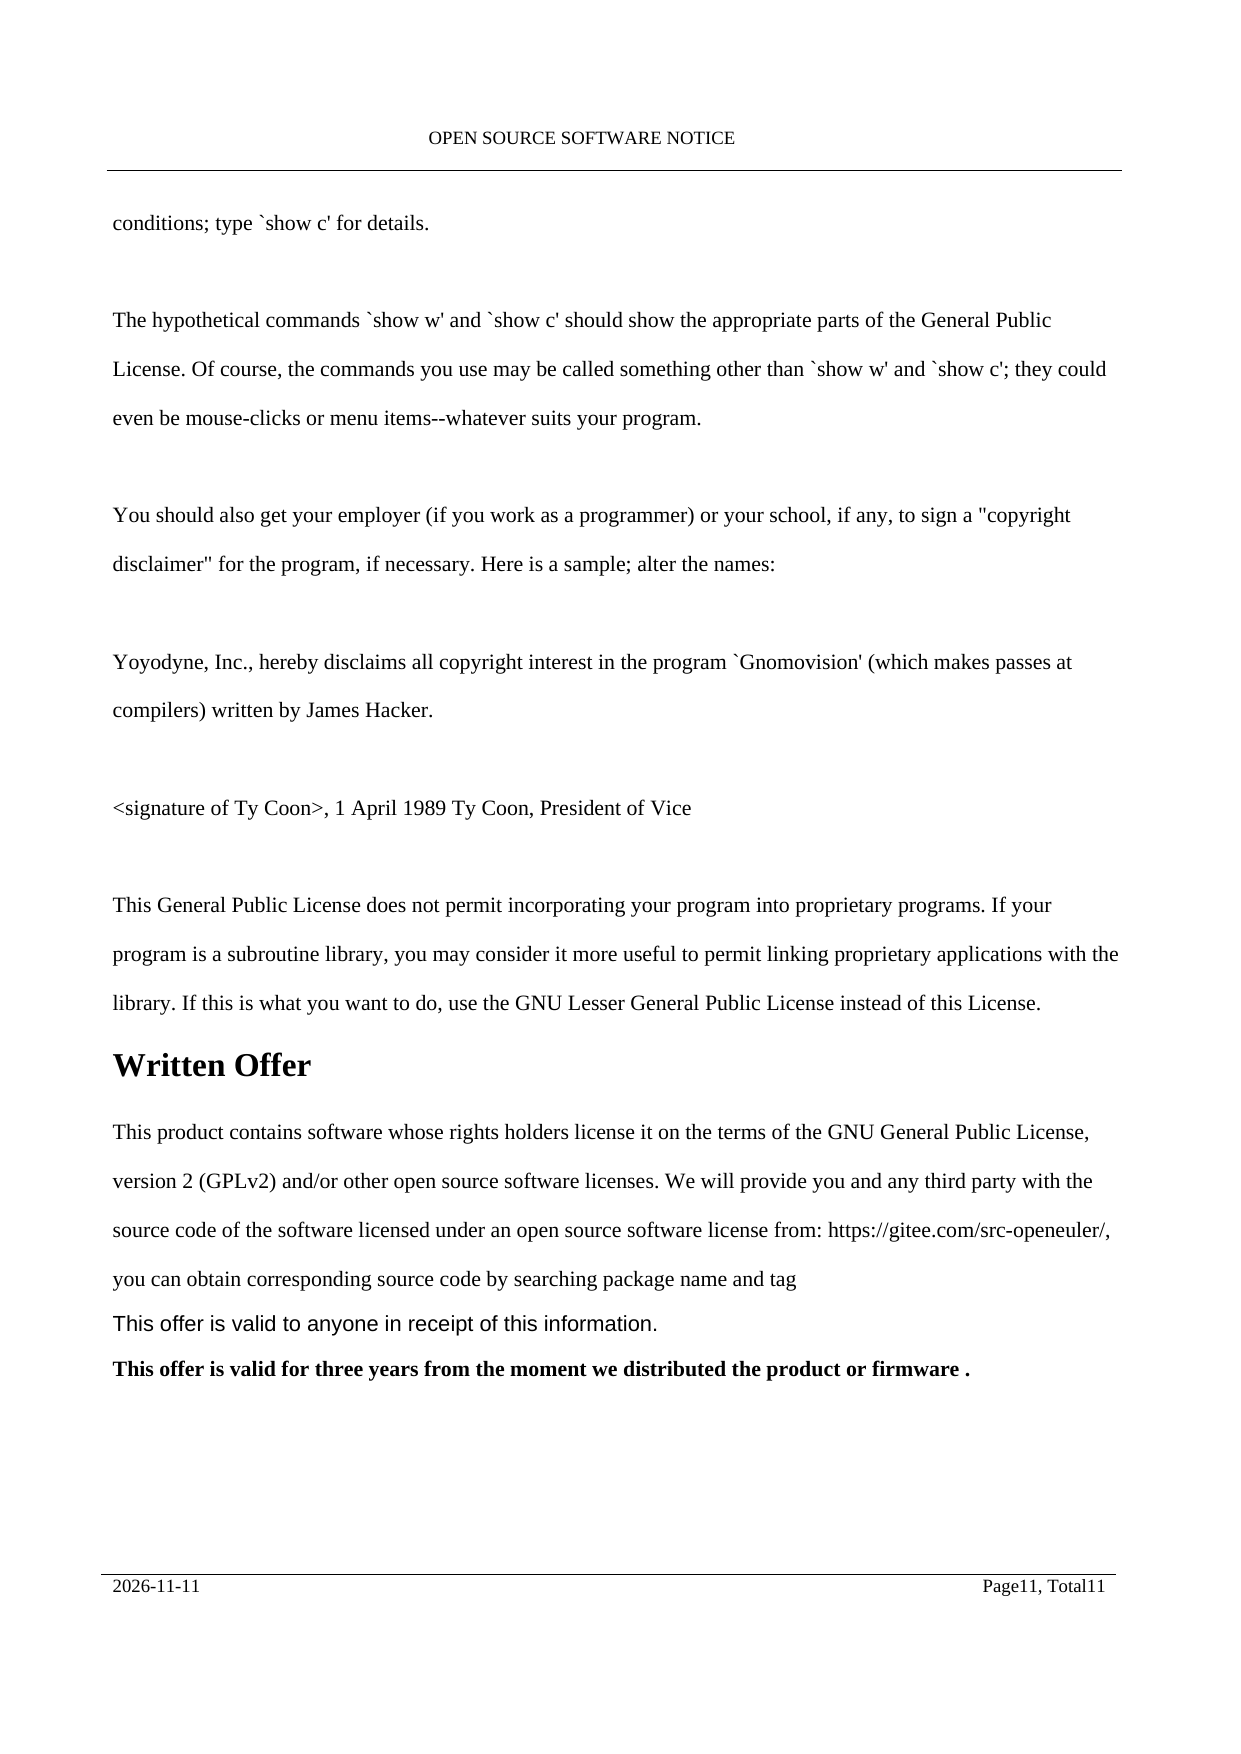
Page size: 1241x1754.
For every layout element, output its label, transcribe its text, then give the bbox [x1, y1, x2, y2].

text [112, 206, 1128, 1019]
text This offer is valid to anyone in receipt of this information. [112, 1307, 1128, 1339]
text This offer is valid for three years from the moment we distributed the product or firmware . [112, 1352, 1128, 1384]
text This product contains software whose rights holders license it on the terms of the GNU General Public License, version 2 (GPLv2) and/or other open source software licenses. We will provide you and any third party with the source code of the software licensed under an open source software license from: https://gitee.com/src-openeuler/, you can obtain corresponding source code by searching package name and tag [112, 1116, 1128, 1294]
text Written Offer [112, 1031, 1128, 1096]
